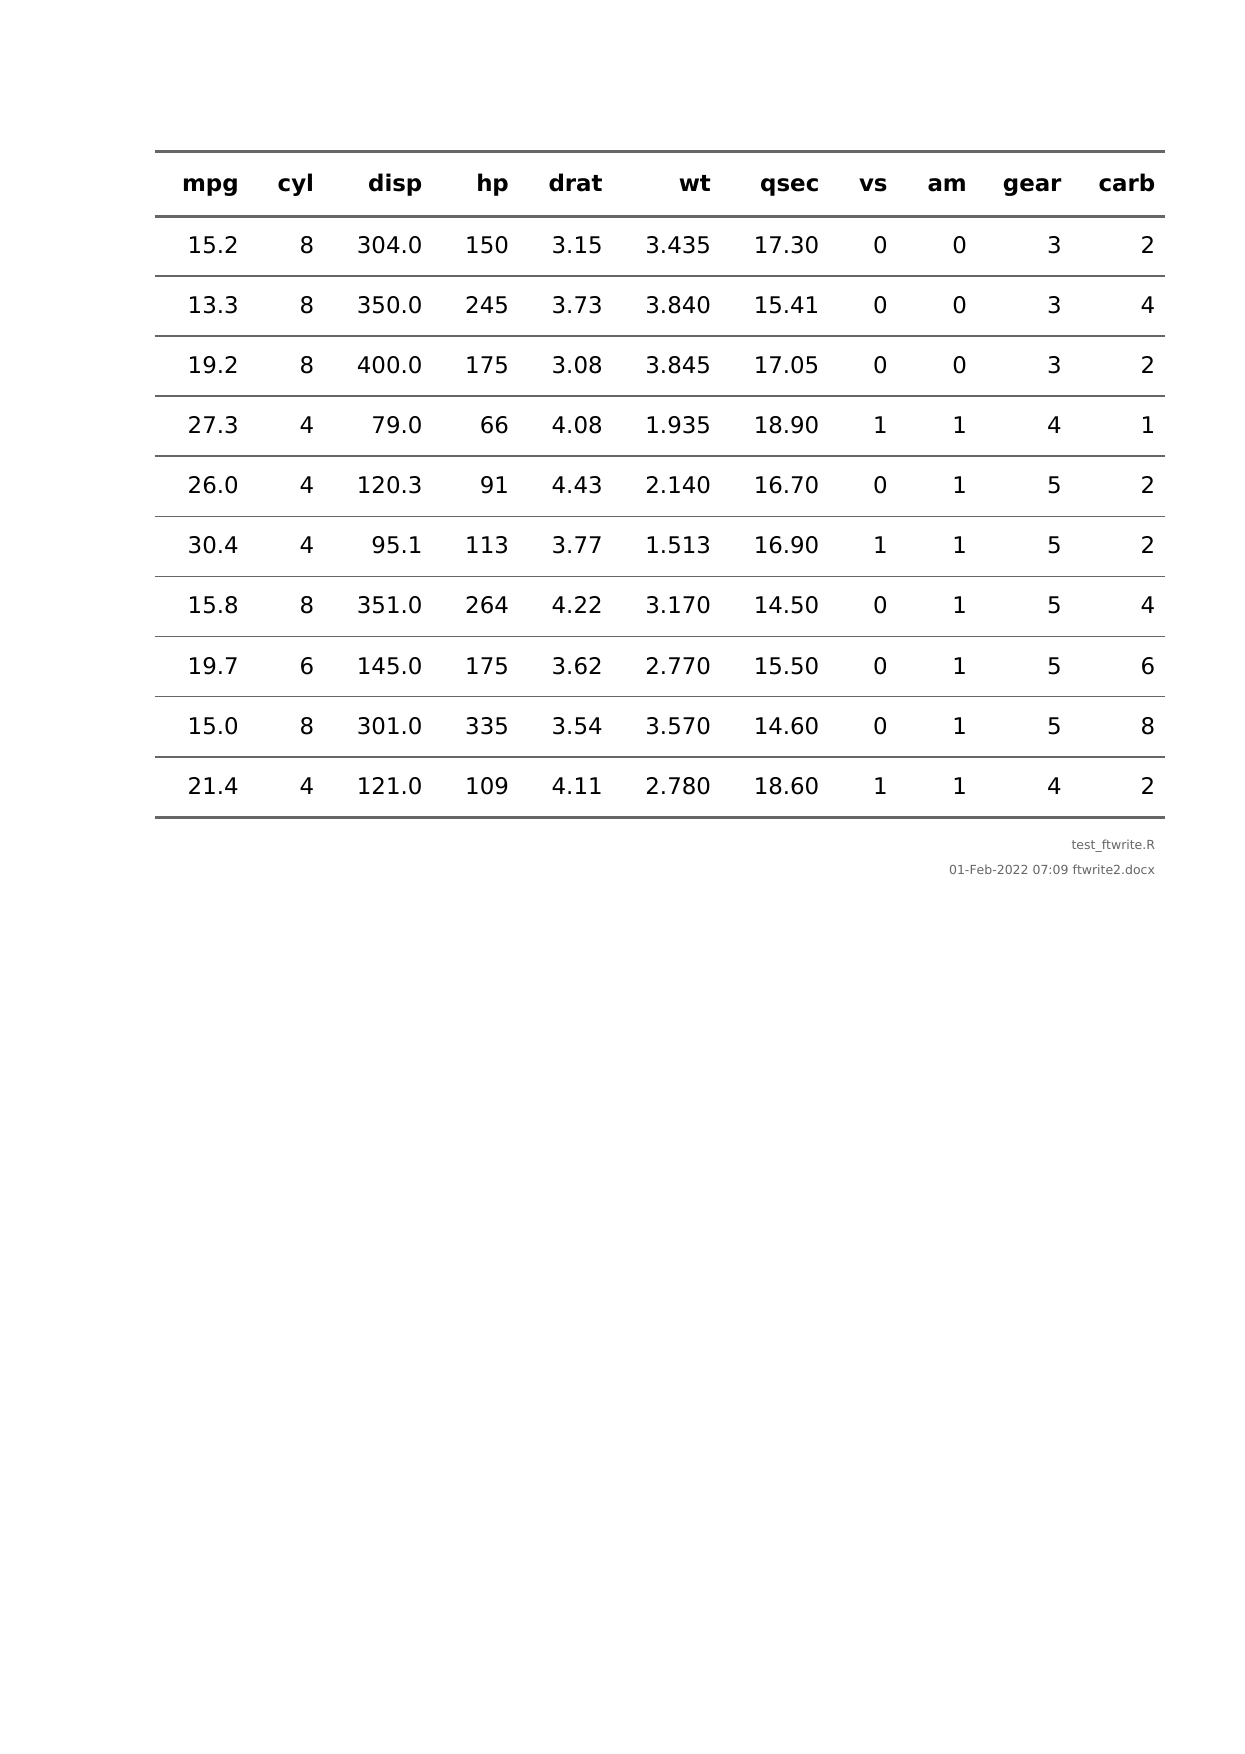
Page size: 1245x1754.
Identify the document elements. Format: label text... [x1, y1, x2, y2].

table_cell 4 [249, 758, 324, 816]
table_cell 1 [898, 758, 977, 816]
table_cell 4.08 [519, 397, 613, 455]
table_cell 351.0 [324, 577, 432, 636]
table_cell 0 [898, 337, 977, 395]
table_header am [898, 153, 977, 215]
table_cell 4 [1072, 277, 1165, 335]
table_cell 5 [977, 697, 1072, 756]
table_cell 2 [1072, 457, 1165, 516]
table_header carb [1072, 153, 1165, 215]
table_cell 1.935 [613, 397, 721, 455]
table_header disp [324, 153, 432, 215]
table_cell 109 [433, 758, 519, 816]
table_cell 3 [977, 218, 1072, 275]
table_cell 95.1 [324, 517, 432, 576]
table_cell 0 [830, 218, 898, 275]
table_cell 5 [977, 457, 1072, 516]
table_cell 5 [977, 637, 1072, 696]
table_cell 30.4 [155, 517, 249, 576]
table_cell 1 [898, 517, 977, 576]
table_cell 1 [898, 637, 977, 696]
table_cell 0 [830, 277, 898, 335]
table_cell 350.0 [324, 277, 432, 335]
table_cell 3.08 [519, 337, 613, 395]
table_cell 8 [249, 337, 324, 395]
table_cell 6 [249, 637, 324, 696]
table_cell 1 [898, 397, 977, 455]
table_cell 8 [249, 577, 324, 636]
table_cell 17.30 [721, 218, 829, 275]
table_cell 18.60 [721, 758, 829, 816]
table_cell 0 [830, 637, 898, 696]
table_cell 0 [830, 577, 898, 636]
table_cell 5 [977, 577, 1072, 636]
table_cell 15.50 [721, 637, 829, 696]
table_cell 26.0 [155, 457, 249, 516]
table_cell 27.3 [155, 397, 249, 455]
table_cell 2.780 [613, 758, 721, 816]
table_cell 3.570 [613, 697, 721, 756]
table_cell 1 [898, 697, 977, 756]
table_cell 1 [830, 397, 898, 455]
table_cell 8 [249, 277, 324, 335]
table_cell 304.0 [324, 218, 432, 275]
table_cell 8 [249, 697, 324, 756]
table_cell 16.90 [721, 517, 829, 576]
table_cell 3 [977, 277, 1072, 335]
table_cell 3 [977, 337, 1072, 395]
table_cell 13.3 [155, 277, 249, 335]
table_cell 3.73 [519, 277, 613, 335]
table_cell 4 [249, 457, 324, 516]
table_cell 113 [433, 517, 519, 576]
table_cell 14.50 [721, 577, 829, 636]
table_cell 1.513 [613, 517, 721, 576]
table_cell 0 [898, 277, 977, 335]
table_cell 150 [433, 218, 519, 275]
table_cell 2 [1072, 218, 1165, 275]
table_cell 335 [433, 697, 519, 756]
table_cell 19.2 [155, 337, 249, 395]
table_cell 4 [1072, 577, 1165, 636]
table_cell 121.0 [324, 758, 432, 816]
table_header drat [519, 153, 613, 215]
table_cell test_ftwrite.R 01-Feb-2022 07:09 ftwrite2.docx [155, 819, 1165, 890]
table_cell 4.22 [519, 577, 613, 636]
table_cell 3.54 [519, 697, 613, 756]
table_cell 175 [433, 637, 519, 696]
table_cell 400.0 [324, 337, 432, 395]
table_cell 0 [830, 457, 898, 516]
table_cell 15.2 [155, 218, 249, 275]
table_cell 2.140 [613, 457, 721, 516]
table_cell 4.43 [519, 457, 613, 516]
table_cell 0 [830, 337, 898, 395]
table_cell 15.41 [721, 277, 829, 335]
table_cell 0 [898, 218, 977, 275]
table_header hp [433, 153, 519, 215]
table_header mpg [155, 153, 249, 215]
table_header wt [613, 153, 721, 215]
table_header cyl [249, 153, 324, 215]
table_cell 3.170 [613, 577, 721, 636]
table_cell 3.77 [519, 517, 613, 576]
table_cell 4 [977, 397, 1072, 455]
table_cell 1 [1072, 397, 1165, 455]
table_header gear [977, 153, 1072, 215]
table_cell 2 [1072, 337, 1165, 395]
table_cell 21.4 [155, 758, 249, 816]
table_cell 4 [249, 397, 324, 455]
table_cell 3.62 [519, 637, 613, 696]
table_cell 4 [977, 758, 1072, 816]
table_header vs [830, 153, 898, 215]
table_cell 2 [1072, 517, 1165, 576]
table_cell 15.8 [155, 577, 249, 636]
table_cell 3.15 [519, 218, 613, 275]
table_cell 3.845 [613, 337, 721, 395]
table_cell 1 [898, 577, 977, 636]
table_cell 8 [249, 218, 324, 275]
table_cell 1 [830, 517, 898, 576]
table_cell 17.05 [721, 337, 829, 395]
table_cell 18.90 [721, 397, 829, 455]
table_cell 79.0 [324, 397, 432, 455]
table_cell 1 [830, 758, 898, 816]
table_header qsec [721, 153, 829, 215]
table_cell 264 [433, 577, 519, 636]
table_cell 5 [977, 517, 1072, 576]
table_cell 91 [433, 457, 519, 516]
table_cell 301.0 [324, 697, 432, 756]
table_cell 14.60 [721, 697, 829, 756]
table_cell 4.11 [519, 758, 613, 816]
table_cell 0 [830, 697, 898, 756]
table_cell 145.0 [324, 637, 432, 696]
table_cell 175 [433, 337, 519, 395]
table_cell 15.0 [155, 697, 249, 756]
table_cell 3.435 [613, 218, 721, 275]
table_cell 245 [433, 277, 519, 335]
table_cell 3.840 [613, 277, 721, 335]
table_cell 19.7 [155, 637, 249, 696]
table_cell 66 [433, 397, 519, 455]
table_cell 2.770 [613, 637, 721, 696]
table_cell 6 [1072, 637, 1165, 696]
table_cell 120.3 [324, 457, 432, 516]
table_cell 8 [1072, 697, 1165, 756]
table_cell 2 [1072, 758, 1165, 816]
table_cell 4 [249, 517, 324, 576]
table_cell 16.70 [721, 457, 829, 516]
table_cell 1 [898, 457, 977, 516]
